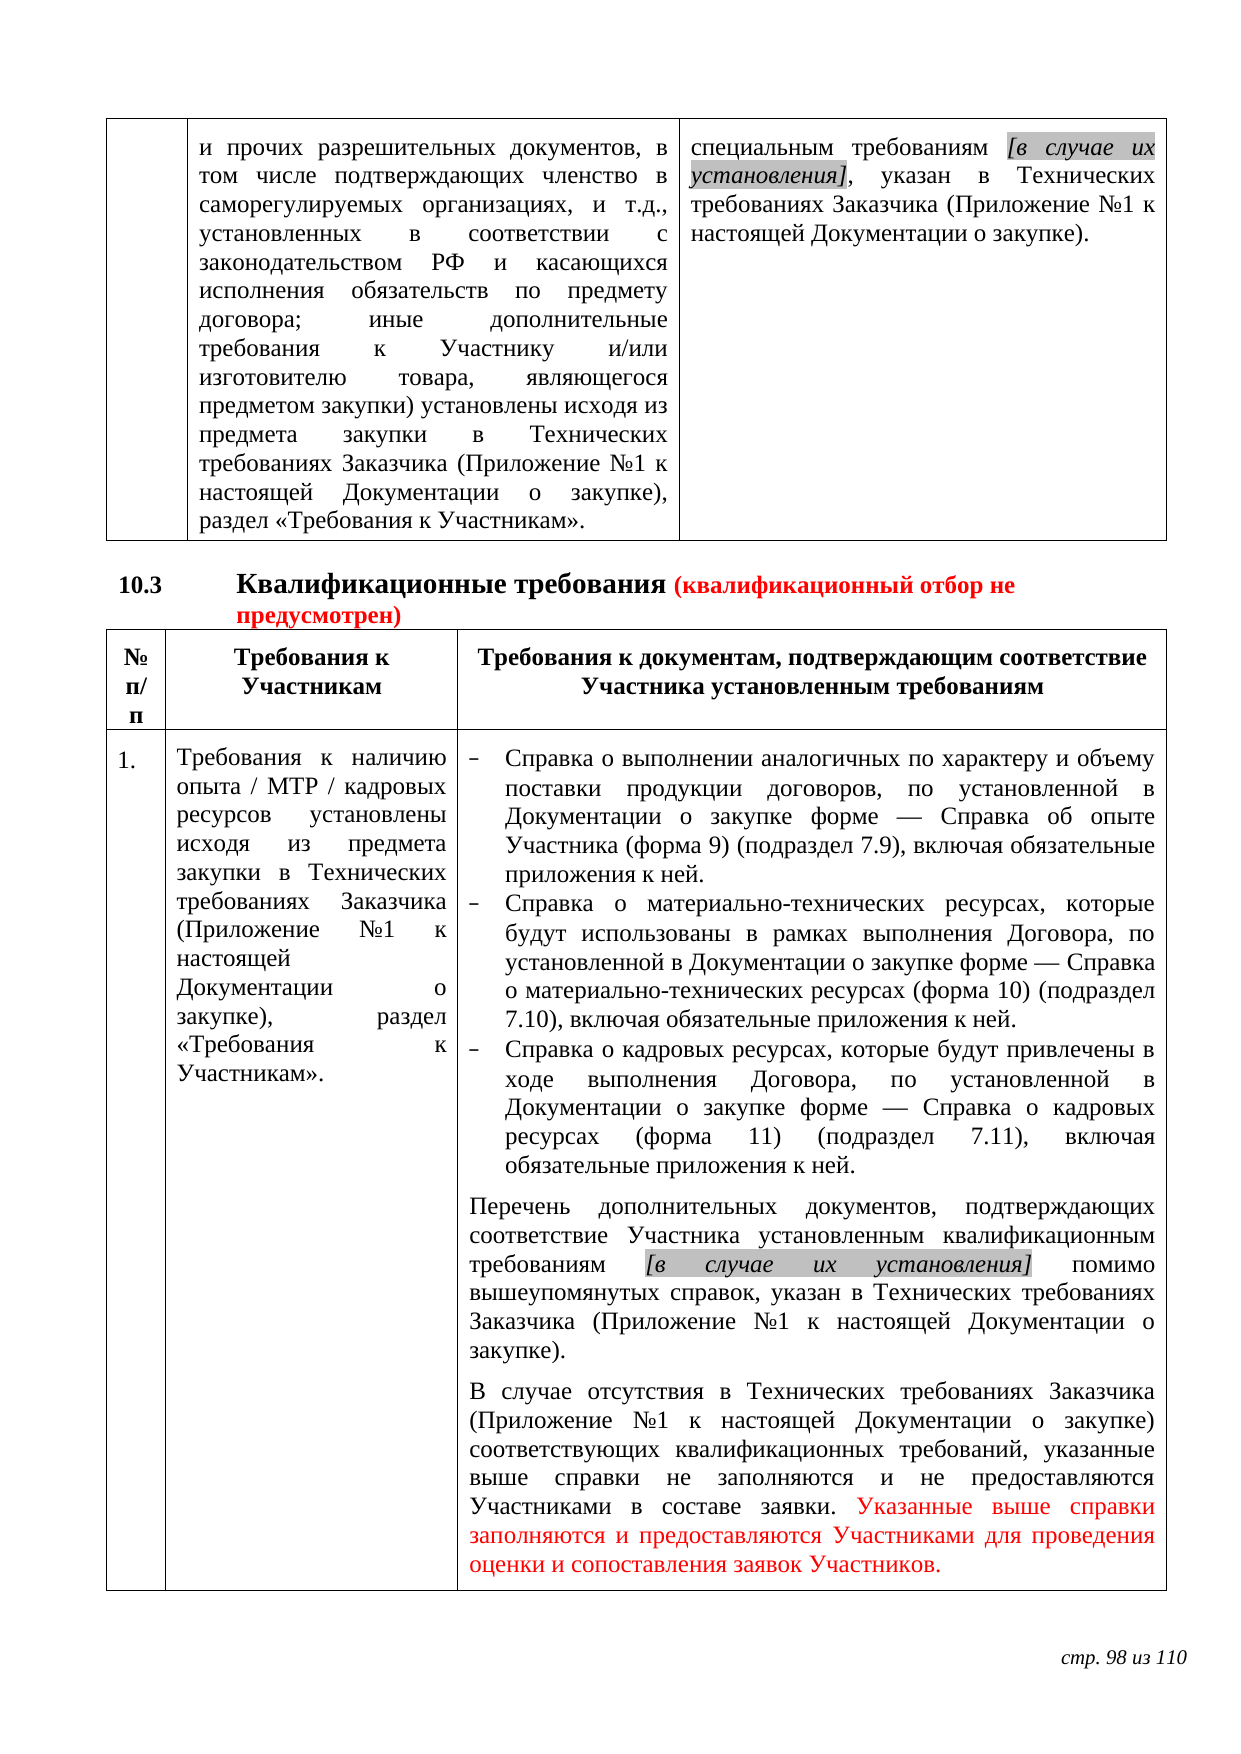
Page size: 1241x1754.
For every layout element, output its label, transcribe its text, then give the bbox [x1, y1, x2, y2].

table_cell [188, 119, 679, 540]
table_cell Справка о выполнении аналогичных по характеру и объему поставки продукции договоров, по установленной в Документации о закупке форме — Справка об опыте Участника (форма 9) (подраздел 7.9), включая обязательные приложения к ней. Справка о материально-технических ресурсах, которые будут использованы в рамках выполнения Договора, по установленной в Документации о закупке форме — Справка о материально-технических ресурсах (форма 10) (подраздел 7.10), включая обязательные приложения к ней. Справка о кадровых ресурсах, которые будут привлечены в ходе выполнения Договора, по установленной в Документации о закупке форме — Справка о кадровых ресурсах (форма 11) (подраздел 7.11), включая обязательные приложения к ней. Перечень дополнительных документов, подтверждающих соответствие Участника установленным квалификационным требованиям [в случае их установления] помимо вышеупомянутых справок, указан в Технических требованиях Заказчика (Приложение №1 к настоящей Документации о закупке). В случае отсутствия в Технических требованиях Заказчика (Приложение №1 к настоящей Документации о закупке) соответствующих квалификационных требований, указанные выше справки не заполняются и не предоставляются Участниками в составе заявки. Указанные выше справки заполняются и предоставляются Участниками для проведения оценки и сопоставления заявок Участников. [458, 730, 1166, 1590]
subtitle Квалификационные требования (квалификационный отбор не предусмотрен) [118, 566, 1137, 629]
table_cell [680, 119, 1166, 540]
table_cell [107, 730, 165, 1590]
table_cell Требования к наличию опыта / МТР / кадровых ресурсов установлены исходя из предмета закупки в Технических требованиях Заказчика (Приложение №1 к настоящей Документации о закупке), раздел «Требования к Участникам». [166, 730, 457, 1590]
table_header № п/п [107, 630, 165, 728]
table_header Требования к документам, подтверждающим соответствие Участника установленным требованиям [458, 630, 1166, 728]
table_header Требования к Участникам [166, 630, 457, 728]
table_cell [107, 119, 187, 540]
